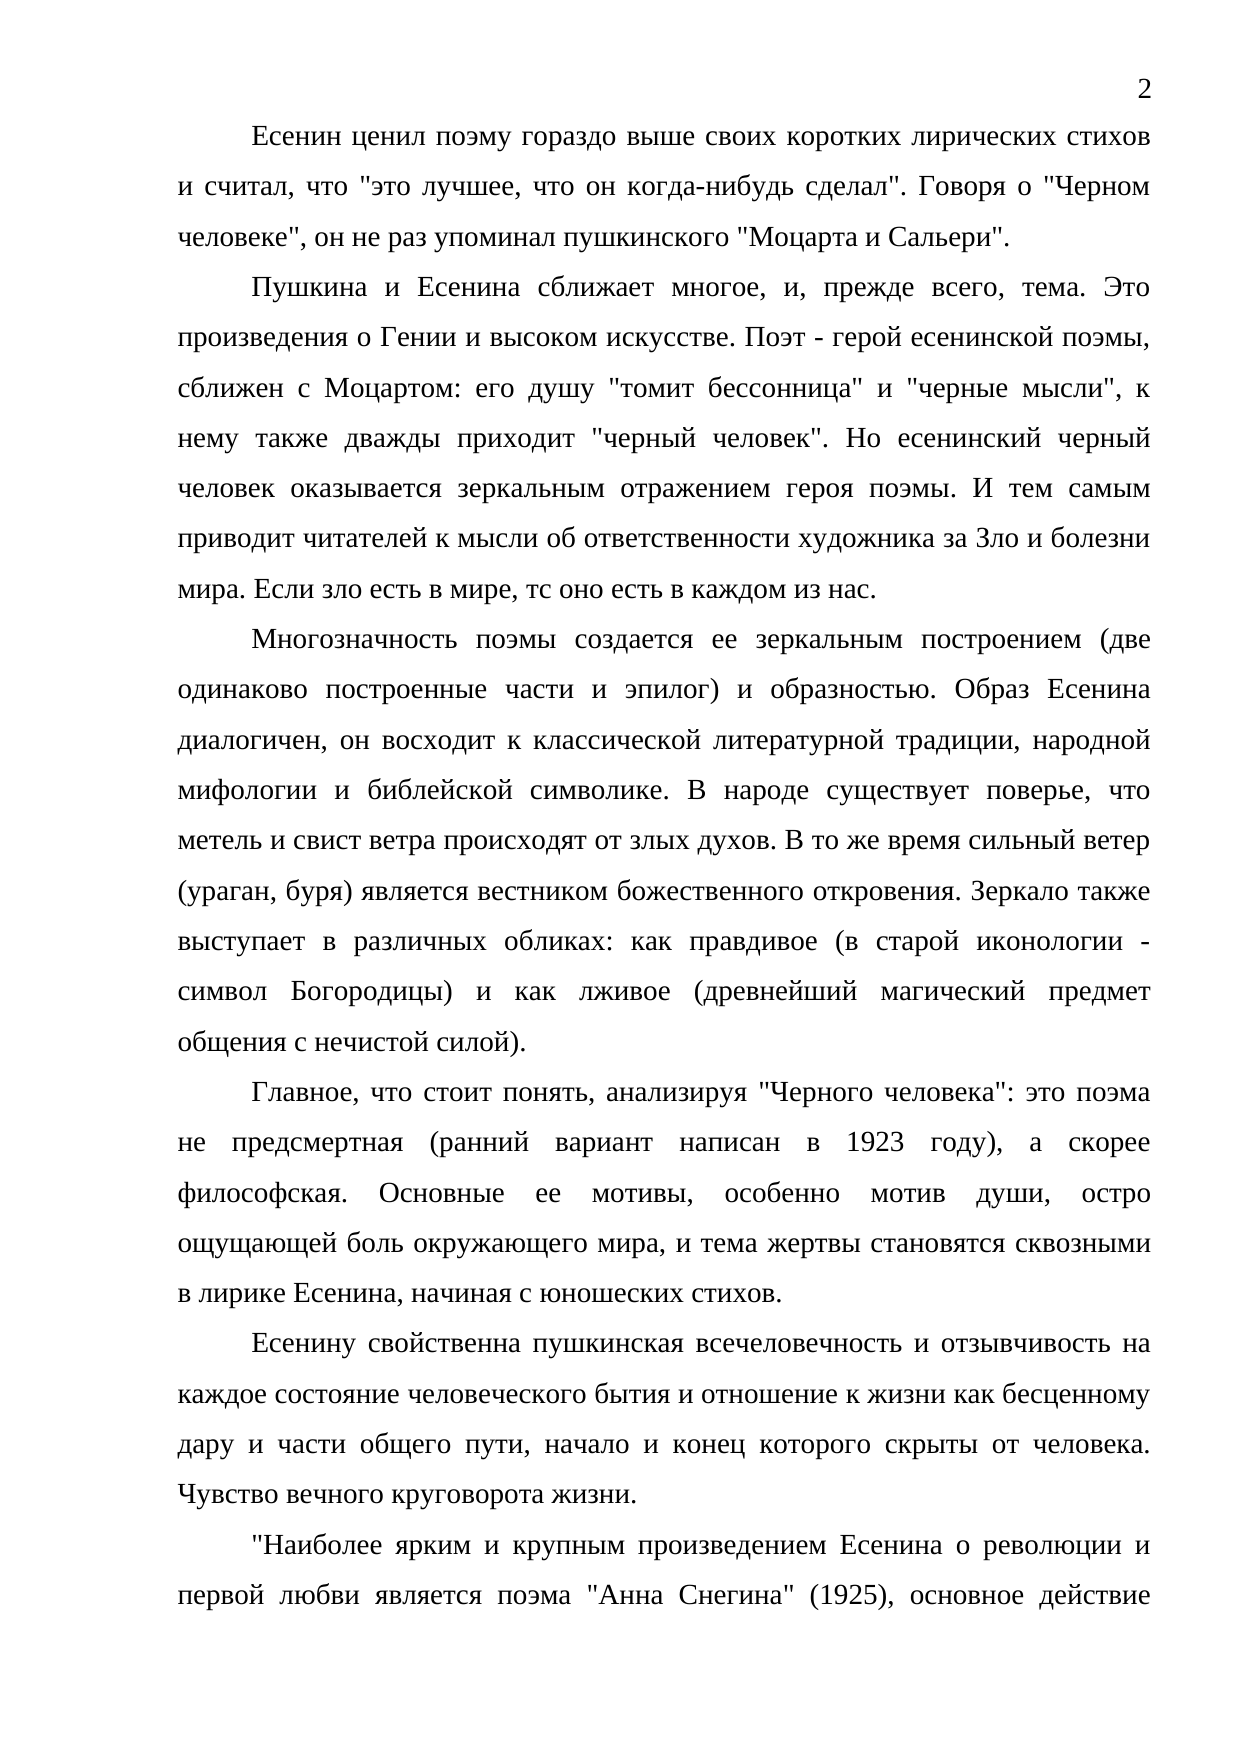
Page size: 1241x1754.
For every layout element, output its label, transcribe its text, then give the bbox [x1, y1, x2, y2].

text Пушкина и Есенина сближает многое, и, прежде всего, тема. Это произведения о Гении и высоком искусстве. Поэт - герой есенинской поэмы, сближен с Моцартом: его душу "томит бессонница" и "черные мысли", к нему также дважды приходит "черный человек". Но есенинский черный человек оказывается зеркальным отражением героя поэмы. И тем самым приводит читателей к мысли об ответственности художника за Зло и болезни мира. Если зло есть в мире, тс оно есть в каждом из нас. [177, 269, 1152, 604]
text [177, 1527, 1152, 1611]
text Есенину свойственна пушкинская всечеловечность и отзывчивость на каждое состояние человеческого бытия и отношение к жизни как бесценному дару и части общего пути, начало и конец которого скрыты от человека. Чувство вечного круговорота жизни. [177, 1326, 1152, 1510]
text Многозначность поэмы создается ее зеркальным построением (две одинаково построенные части и эпилог) и образностью. Образ Есенина диалогичен, он восходит к классической литературной традиции, народной мифологии и библейской символике. В народе существует поверье, что метель и свист ветра происходят от злых духов. В то же время сильный ветер (ураган, буря) является вестником божественного откровения. Зеркало также выступает в различных обликах: как правдивое (в старой иконологии - символ Богородицы) и как лживое (древнейший магический предмет общения с нечистой силой). [177, 621, 1152, 1057]
text Главное, что стоит понять, анализируя "Черного человека": это поэма не предсмертная (ранний вариант написан в 1923 году), а скорее философская. Основные ее мотивы, особенно мотив души, остро ощущающей боль окружающего мира, и тема жертвы становятся сквозными в лирике Есенина, начиная с юношеских стихов. [177, 1074, 1152, 1309]
text Есенин ценил поэму гораздо выше своих коротких лирических стихов и считал, что "это лучшее, что он когда-нибудь сделал". Говоря о "Черном человеке", он не раз упоминал пушкинского "Моцарта и Сальери". [177, 118, 1152, 252]
